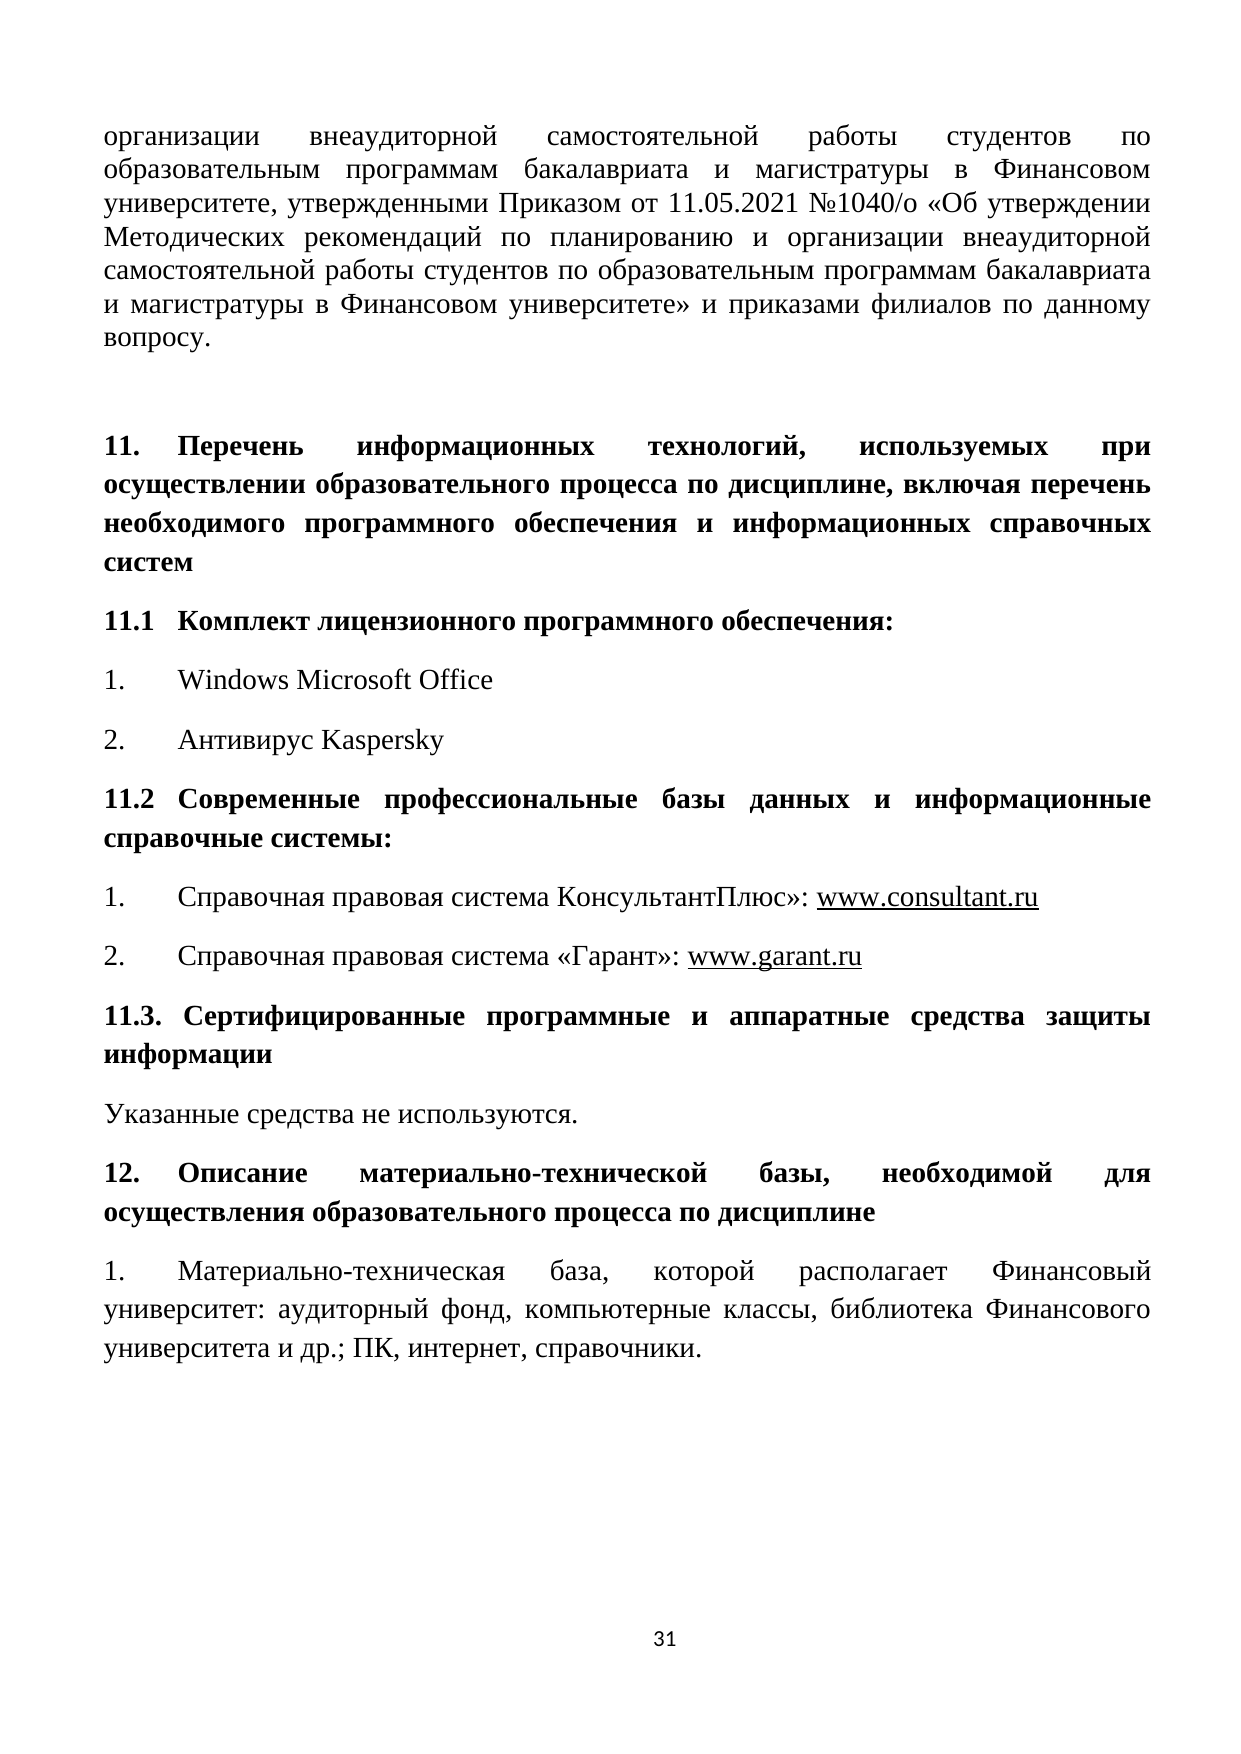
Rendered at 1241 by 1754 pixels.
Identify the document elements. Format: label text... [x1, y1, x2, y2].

text Указанные средства не используются. [103, 1096, 1152, 1129]
text 1. Материально-техническая база, которой располагает Финансовый университет: аудиторный фонд, компьютерные классы, библиотека Финансового университета и др.; ПК, интернет, справочники. [103, 1253, 1152, 1364]
text 2. Справочная правовая система «Гарант»: www.garant.ru [103, 938, 1152, 972]
text 12. Описание материально-технической базы, необходимой для осуществления образовательного процесса по дисциплине [103, 1155, 1152, 1227]
text 11. Перечень информационных технологий, используемых при осуществлении образовательного процесса по дисциплине, включая перечень необходимого программного обеспечения и информационных справочных систем [103, 428, 1152, 577]
text 11.1 Комплект лицензионного программного обеспечения: [103, 603, 1152, 637]
text 1. Windows Microsoft Office [103, 662, 1152, 696]
text 2. Антивирус Kaspersky [103, 722, 1152, 755]
text 11.2 Современные профессиональные базы данных и информационные справочные системы: [103, 781, 1152, 853]
text 11.3. Сертифицированные программные и аппаратные средства защиты информации [103, 998, 1152, 1070]
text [103, 118, 1152, 353]
text 1. Справочная правовая система КонсультантПлюс»: www.consultant.ru [103, 879, 1152, 913]
